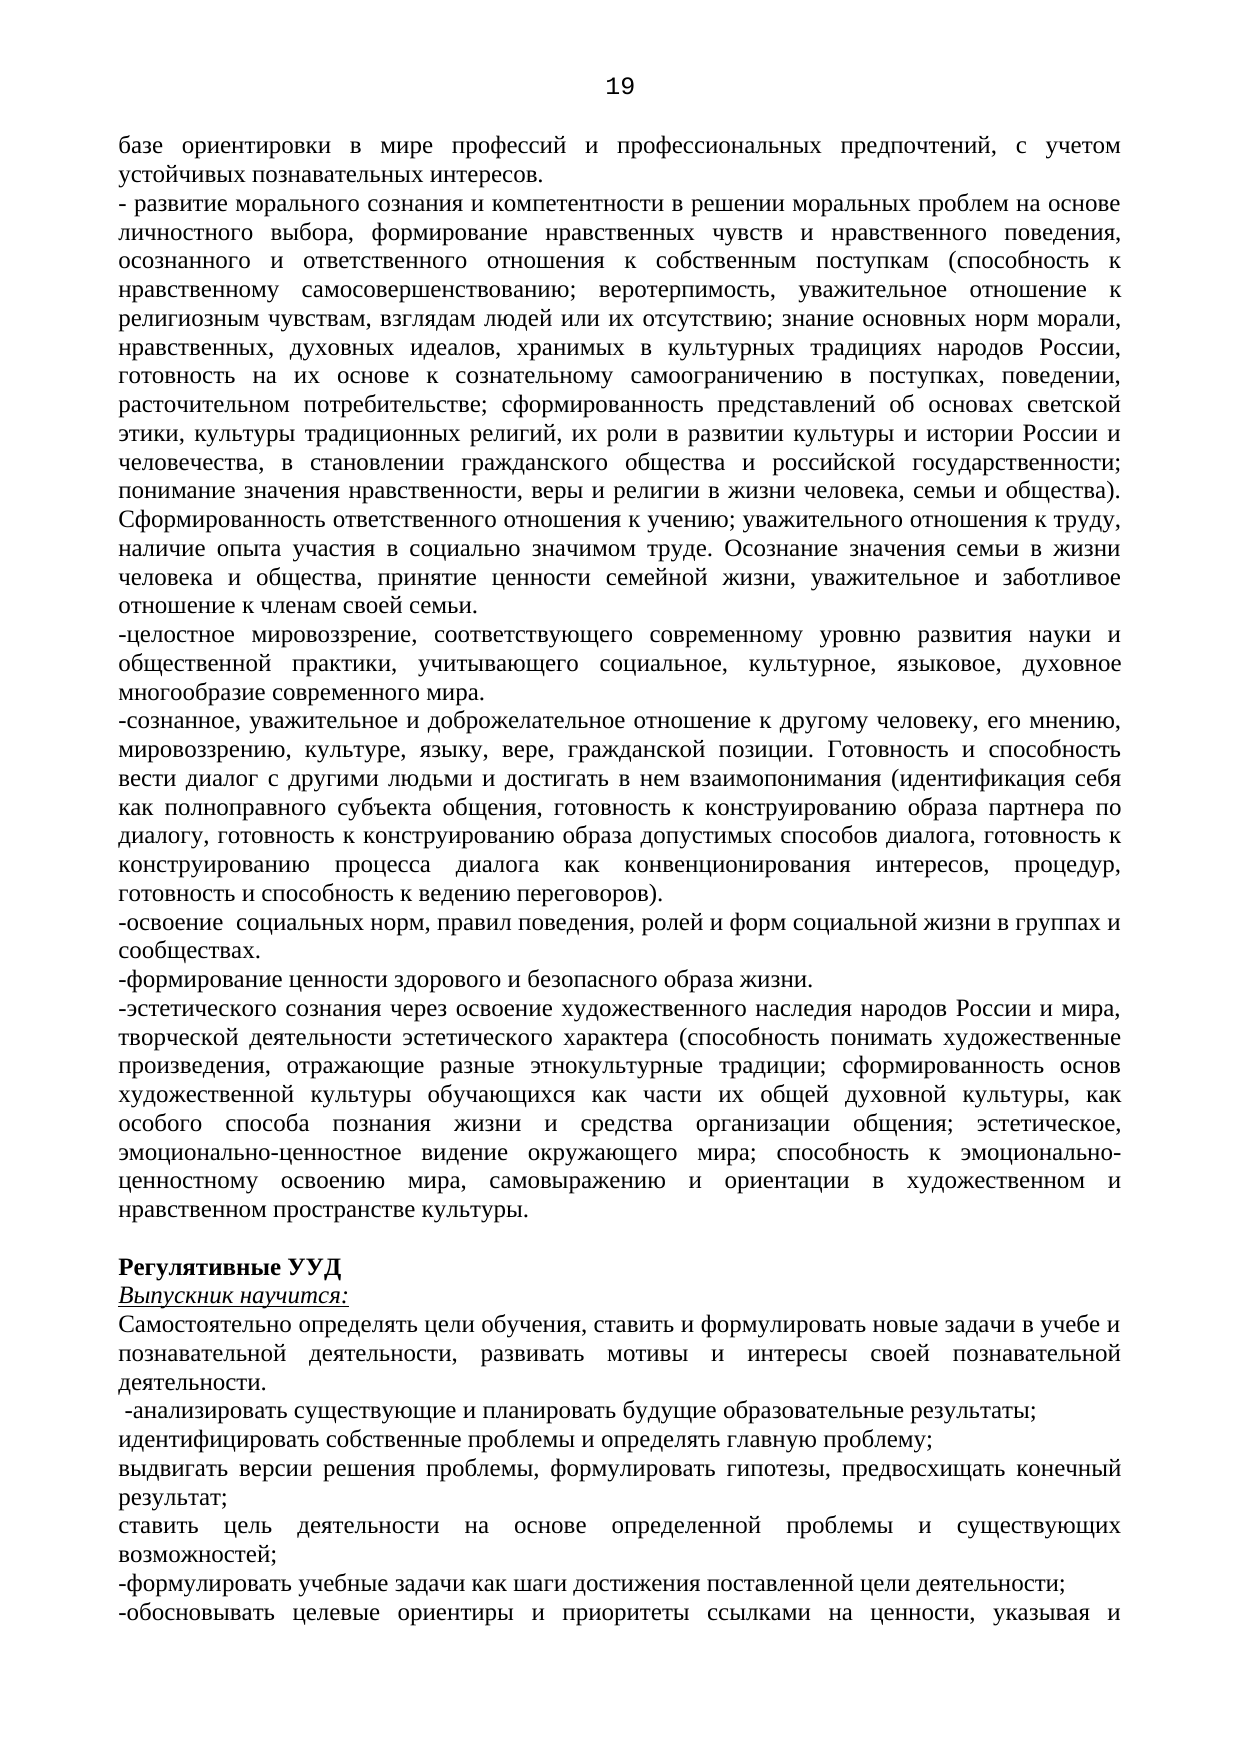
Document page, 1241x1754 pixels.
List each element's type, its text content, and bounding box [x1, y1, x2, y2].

text ставить цель деятельности на основе определенной проблемы и существующих возможностей; [118, 1511, 1122, 1568]
text -анализировать существующие и планировать будущие образовательные результаты; [118, 1396, 1122, 1424]
text -освоение социальных норм, правил поведения, ролей и форм социальной жизни в группах и сообществах. [118, 907, 1122, 964]
text -формирование ценности здорового и безопасного образа жизни. [118, 964, 1122, 993]
text Регулятивные УУД [118, 1252, 1122, 1281]
text - развитие морального сознания и компетентности в решении моральных проблем на основе личностного выбора, формирование нравственных чувств и нравственного поведения, осознанного и ответственного отношения к собственным поступкам (способность к нравственному самосовершенствованию; веротерпимость, уважительное отношение к религиозным чувствам, взглядам людей или их отсутствию; знание основных норм морали, нравственных, духовных идеалов, хранимых в культурных традициях народов России, готовность на их основе к сознательному самоограничению в поступках, поведении, расточительном потребительстве; сформированность представлений об основах светской этики, культуры традиционных религий, их роли в развитии культуры и истории России и человечества, в становлении гражданского общества и российской государственности; понимание значения нравственности, веры и религии в жизни человека, семьи и общества). Сформированность ответственного отношения к учению; уважительного отношения к труду, наличие опыта участия в социально значимом труде. Осознание значения семьи в жизни человека и общества, принятие ценности семейной жизни, уважительное и заботливое отношение к членам своей семьи. [118, 188, 1122, 619]
text -сознанное, уважительное и доброжелательное отношение к другому человеку, его мнению, мировоззрению, культуре, языку, вере, гражданской позиции. Готовность и способность вести диалог с другими людьми и достигать в нем взаимопонимания (идентификация себя как полноправного субъекта общения, готовность к конструированию образа партнера по диалогу, готовность к конструированию образа допустимых способов диалога, готовность к конструированию процесса диалога как конвенционирования интересов, процедур, готовность и способность к ведению переговоров). [118, 706, 1122, 907]
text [118, 131, 1122, 188]
text -формулировать учебные задачи как шаги достижения поставленной цели деятельности; [118, 1568, 1122, 1597]
text -эстетического сознания через освоение художественного наследия народов России и мира, творческой деятельности эстетического характера (способность понимать художественные произведения, отражающие разные этнокультурные традиции; сформированность основ художественной культуры обучающихся как части их общей духовной культуры, как особого способа познания жизни и средства организации общения; эстетическое, эмоционально-ценностное видение окружающего мира; способность к эмоционально-ценностному освоению мира, самовыражению и ориентации в художественном и нравственном пространстве культуры. [118, 993, 1122, 1223]
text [118, 1597, 1122, 1626]
text выдвигать версии решения проблемы, формулировать гипотезы, предвосхищать конечный результат; [118, 1453, 1122, 1511]
text Самостоятельно определять цели обучения, ставить и формулировать новые задачи в учебе и познавательной деятельности, развивать мотивы и интересы своей познавательной деятельности. [118, 1309, 1122, 1396]
text Выпускник научится: [118, 1281, 1122, 1309]
text -целостное мировоззрение, соответствующего современному уровню развития науки и общественной практики, учитывающего социальное, культурное, языковое, духовное многообразие современного мира. [118, 619, 1122, 706]
text идентифицировать собственные проблемы и определять главную проблему; [118, 1424, 1122, 1453]
